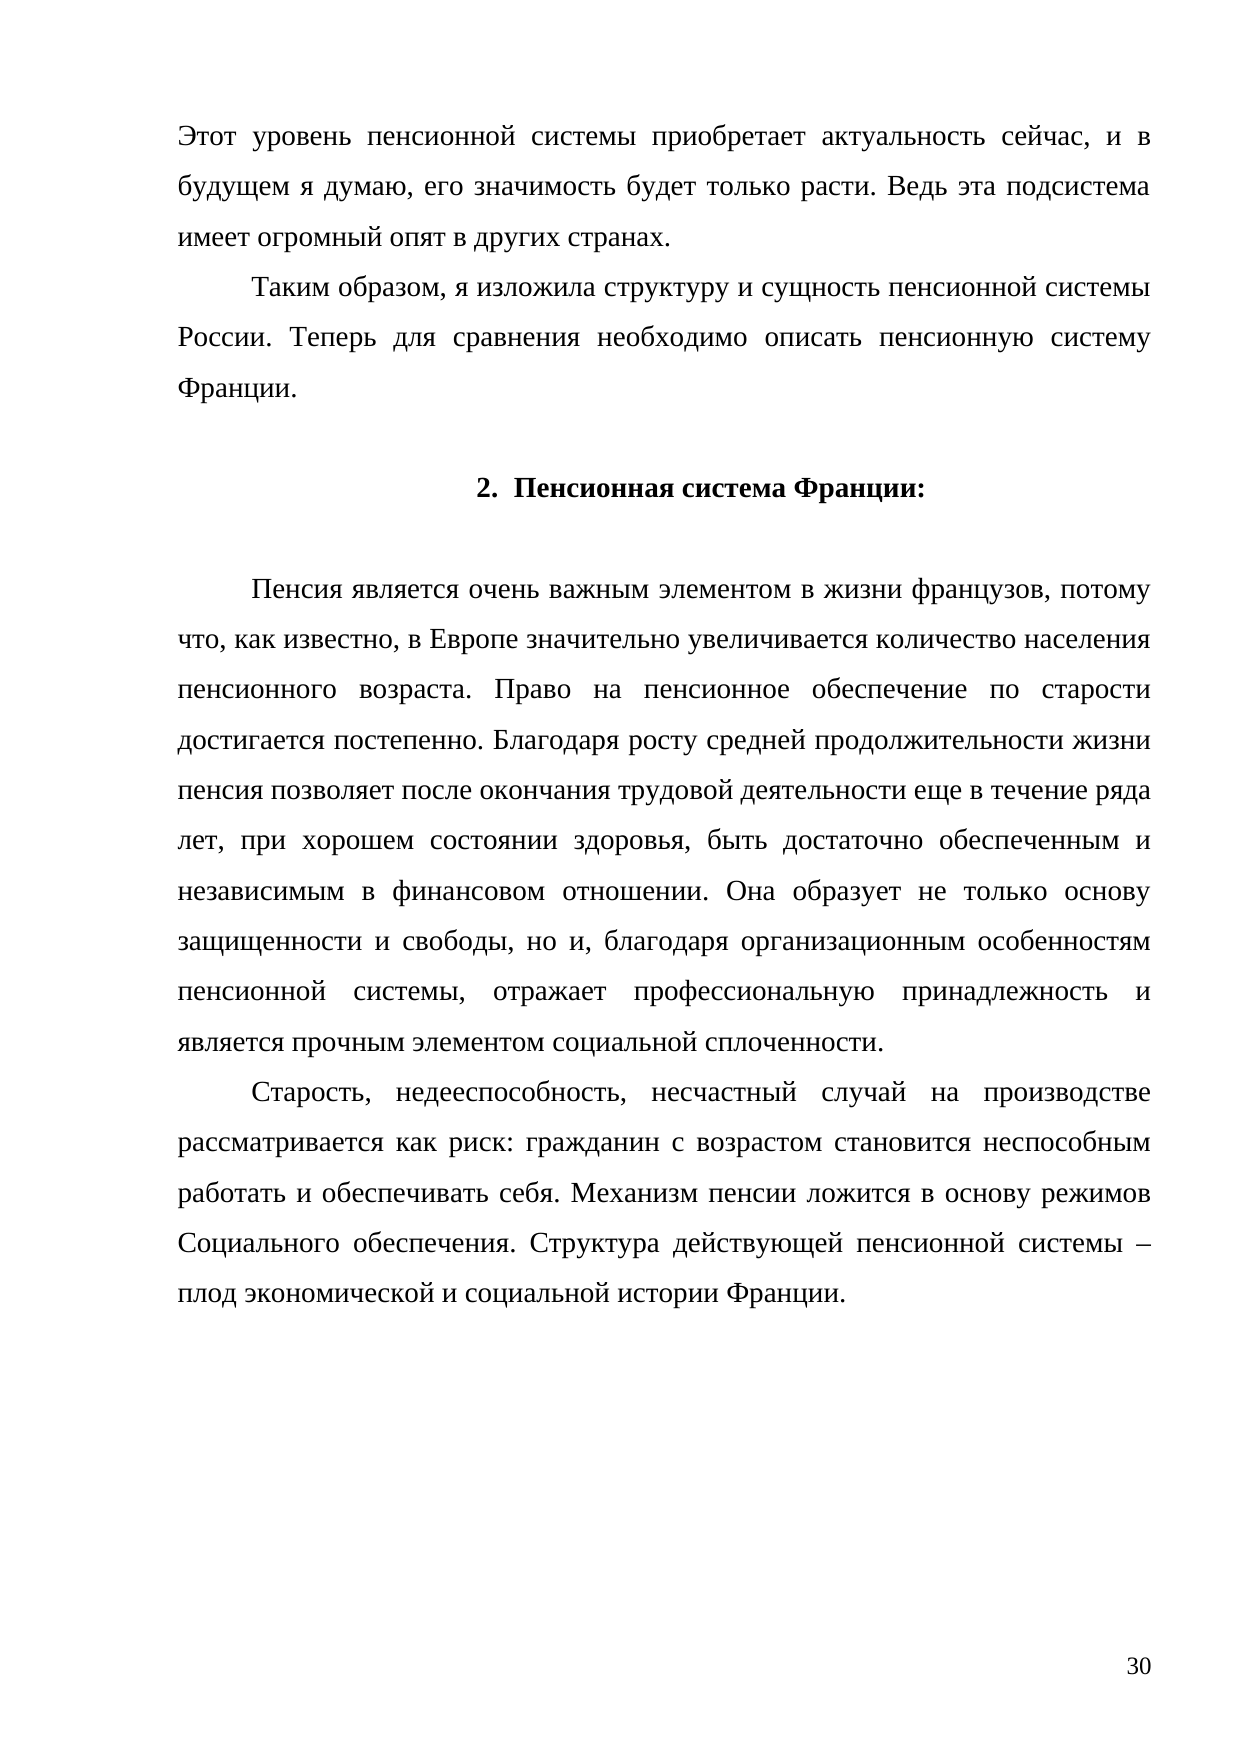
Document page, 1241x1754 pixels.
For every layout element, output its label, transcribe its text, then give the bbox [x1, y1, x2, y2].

text Пенсия является очень важным элементом в жизни французов, потому что, как известно, в Европе значительно увеличивается количество населения пенсионного возраста. Право на пенсионное обеспечение по старости достигается постепенно. Благодаря росту средней продолжительности жизни пенсия позволяет после окончания трудовой деятельности еще в течение ряда лет, при хорошем состоянии здоровья, быть достаточно обеспеченным и независимым в финансовом отношении. Она образует не только основу защищенности и свободы, но и, благодаря организационным особенностям пенсионной системы, отражает профессиональную принадлежность и является прочным элементом социальной сплоченности. [177, 571, 1152, 1057]
text Таким образом, я изложила структуру и сущность пенсионной системы России. Теперь для сравнения необходимо описать пенсионную систему Франции. [177, 269, 1152, 403]
list Пенсионная система Франции: [251, 470, 1152, 504]
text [177, 118, 1152, 252]
text Старость, недееспособность, несчастный случай на производстве рассматривается как риск: гражданин с возрастом становится неспособным работать и обеспечивать себя. Механизм пенсии ложится в основу режимов Социального обеспечения. Структура действующей пенсионной системы – плод экономической и социальной истории Франции. [177, 1074, 1152, 1309]
